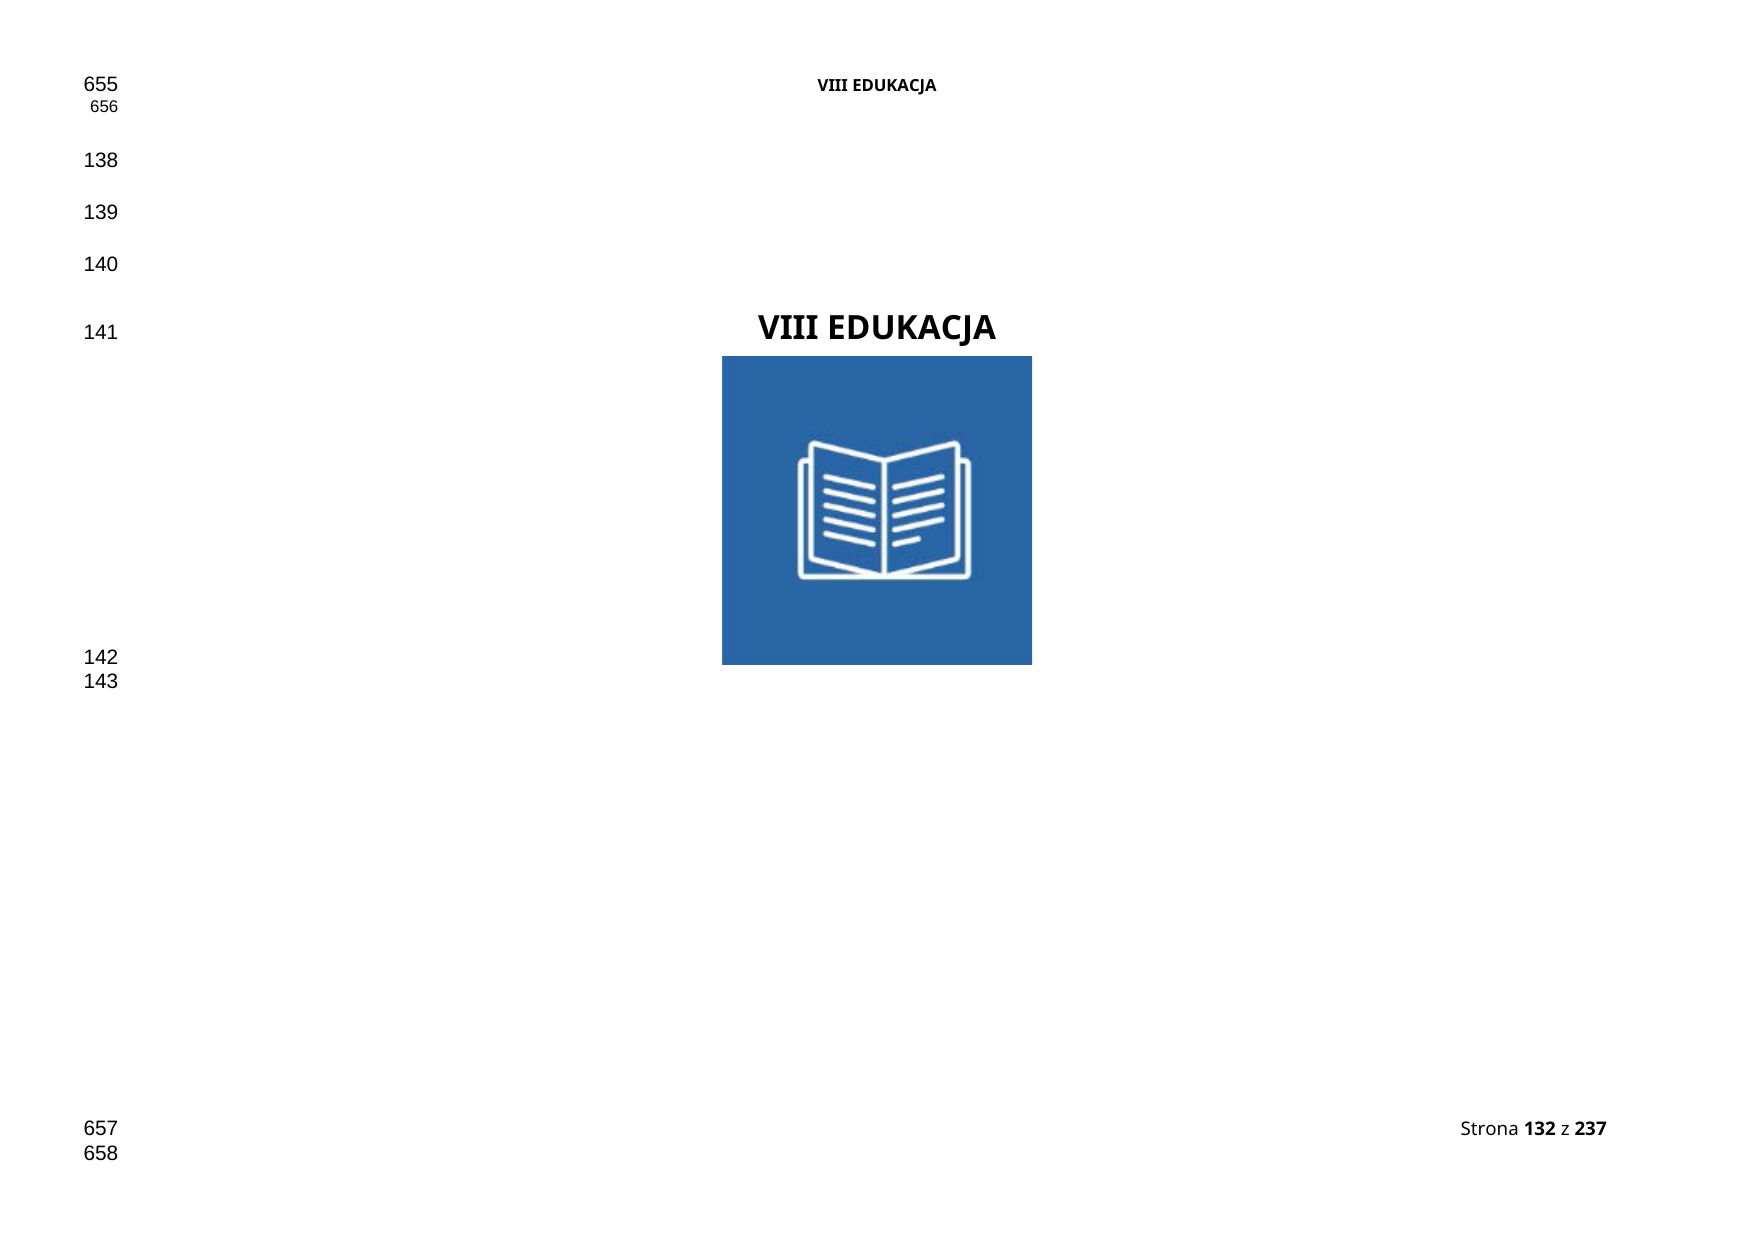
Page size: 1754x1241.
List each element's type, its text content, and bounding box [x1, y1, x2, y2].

text VIII EDUKACJA [148, 304, 1606, 349]
